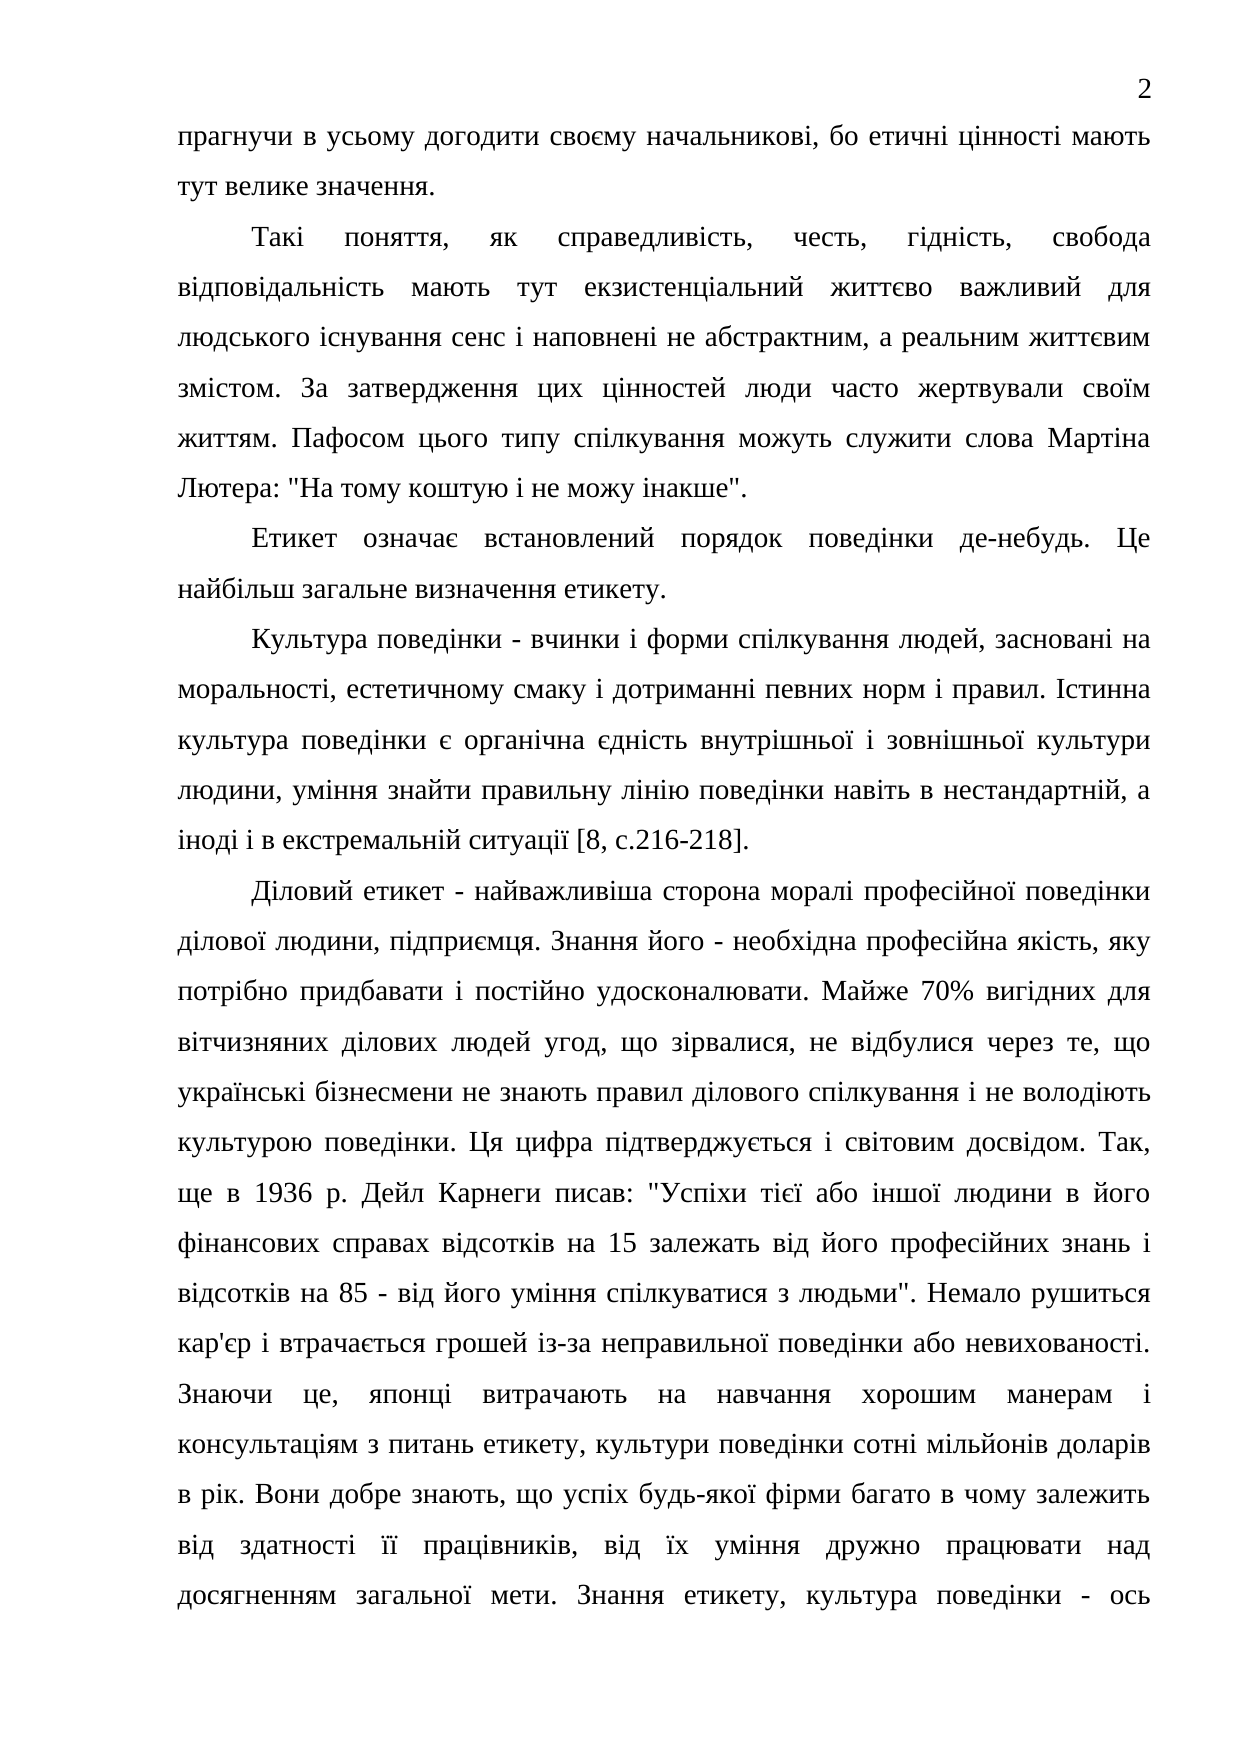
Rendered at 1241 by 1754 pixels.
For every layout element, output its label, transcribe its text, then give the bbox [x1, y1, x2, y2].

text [177, 873, 1152, 1611]
text Культура поведінки - вчинки і форми спілкування людей, засновані на моральності, естетичному смаку і дотриманні певних норм і правил. Істинна культура поведінки є органічна єдність внутрішньої і зовнішньої культури людини, уміння знайти правильну лінію поведінки навіть в нестандартній, а іноді і в екстремальній ситуації [8, с.216-218]. [177, 621, 1152, 856]
text Етикет означає встановлений порядок поведінки де-небудь. Це найбільш загальне визначення етикету. [177, 521, 1152, 604]
text Такі поняття, як справедливість, честь, гідність, свобода відповідальність мають тут екзистенціальний життєво важливий для людського існування сенс і наповнені не абстрактним, а реальним життєвим змістом. За затвердження цих цінностей люди часто жертвували своїм життям. Пафосом цього типу спілкування можуть служити слова Мартіна Лютера: "На тому коштую і не можу інакше". [177, 219, 1152, 504]
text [177, 118, 1152, 202]
